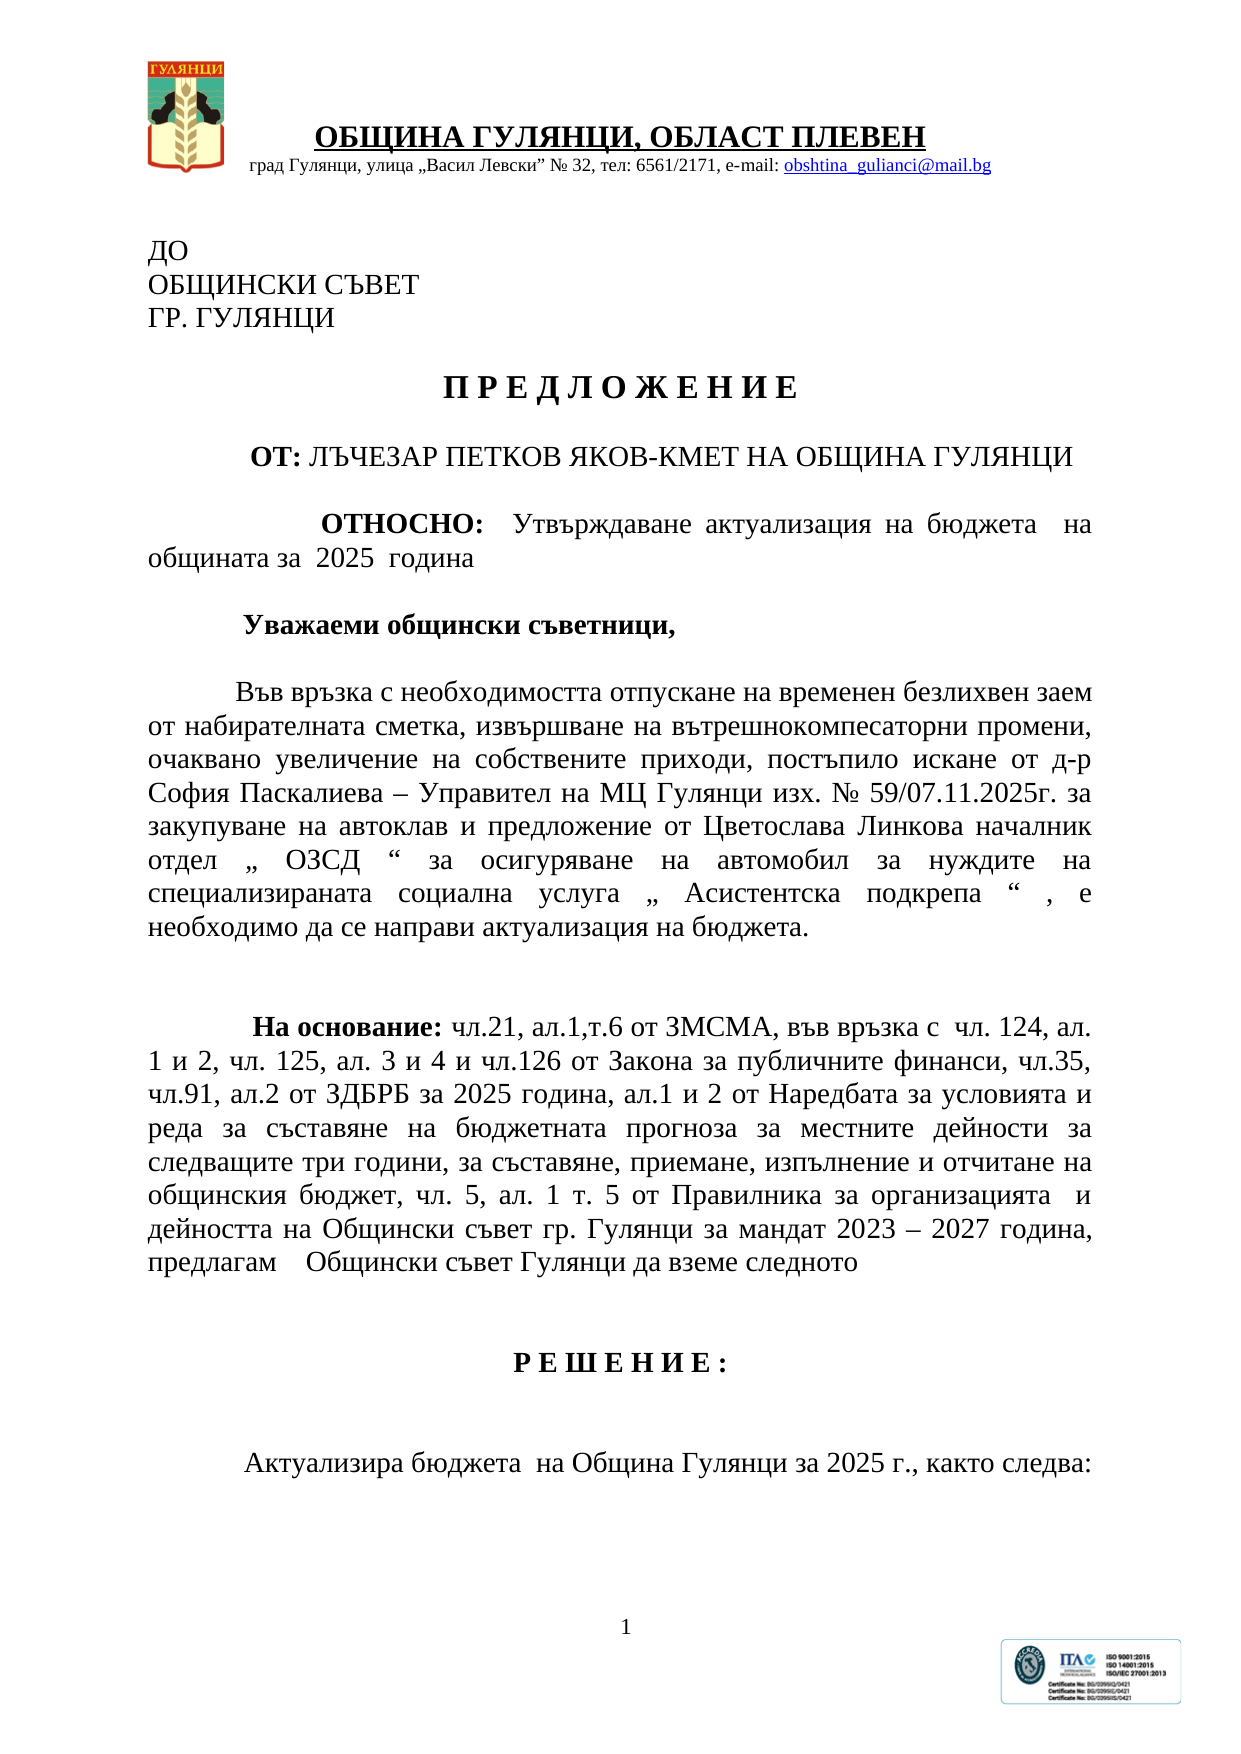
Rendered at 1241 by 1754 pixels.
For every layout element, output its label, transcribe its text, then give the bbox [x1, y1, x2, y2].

text П Р Е Д Л О Ж Е Н И Е [148, 367, 1093, 406]
text Актуализира бюджета на Община Гулянци за 2025 г., както следва: [148, 1446, 1093, 1479]
text Р Е Ш Е Н И Е : [148, 1345, 1093, 1378]
text Във връзка с необходимостта отпускане на временен безлихвен заем от набирателната сметка, извършване на вътрешнокомпесаторни промени, очаквано увеличение на собствените приходи, постъпило искане от д-р София Паскалиева – Управител на МЦ Гулянци изх. № 59/07.11.2025г. за закупуване на автоклав и предложение от Цветослава Линкова началник отдел „ ОЗСД “ за осигуряване на автомобил за нуждите на специализираната социална услуга „ Асистентска подкрепа “ , е необходимо да се направи актуализация на бюджета. [148, 674, 1093, 942]
picture [147, 61, 225, 173]
text ОТНОСНО: Утвърждаване актуализация на бюджета на общината за 2025 година [148, 506, 1093, 573]
text ОБЩИНСКИ СЪВЕТ [148, 267, 1093, 300]
text ГР. ГУЛЯНЦИ [148, 300, 1093, 334]
text град Гулянци, улица „Васил Левски” № 32, тел: 6561/2171, е-mail: obshtina_gulianci@mail.bg [148, 154, 1093, 176]
text ОТ: ЛЪЧЕЗАР ПЕТКОВ ЯКОВ-КМЕТ НА ОБЩИНА ГУЛЯНЦИ [148, 439, 1093, 473]
text ОБЩИНА ГУЛЯНЦИ, ОБЛАСТ ПЛЕВЕН [148, 118, 1093, 154]
text Уважаеми общински съветници, [148, 607, 1093, 641]
text На основание: чл.21, ал.1,т.6 от ЗМСМА, във връзка с чл. 124, ал. 1 и 2, чл. 125, ал. 3 и 4 и чл.126 от Закона за публичните финанси, чл.35, чл.91, ал.2 от ЗДБРБ за 2025 година, ал.1 и 2 от Наредбата за условията и реда за съставяне на бюджетната прогноза за местните дейности за следващите три години, за съставяне, приемане, изпълнение и отчитане на общинския бюджет, чл. 5, ал. 1 т. 5 от Правилника за организацията и дейността на Общински съвет гр. Гулянци за мандат 2023 – 2027 година, предлагам Общински съвет Гулянци да вземе следното [148, 1009, 1093, 1278]
picture [998, 1639, 1182, 1706]
text ДО [148, 233, 1093, 267]
